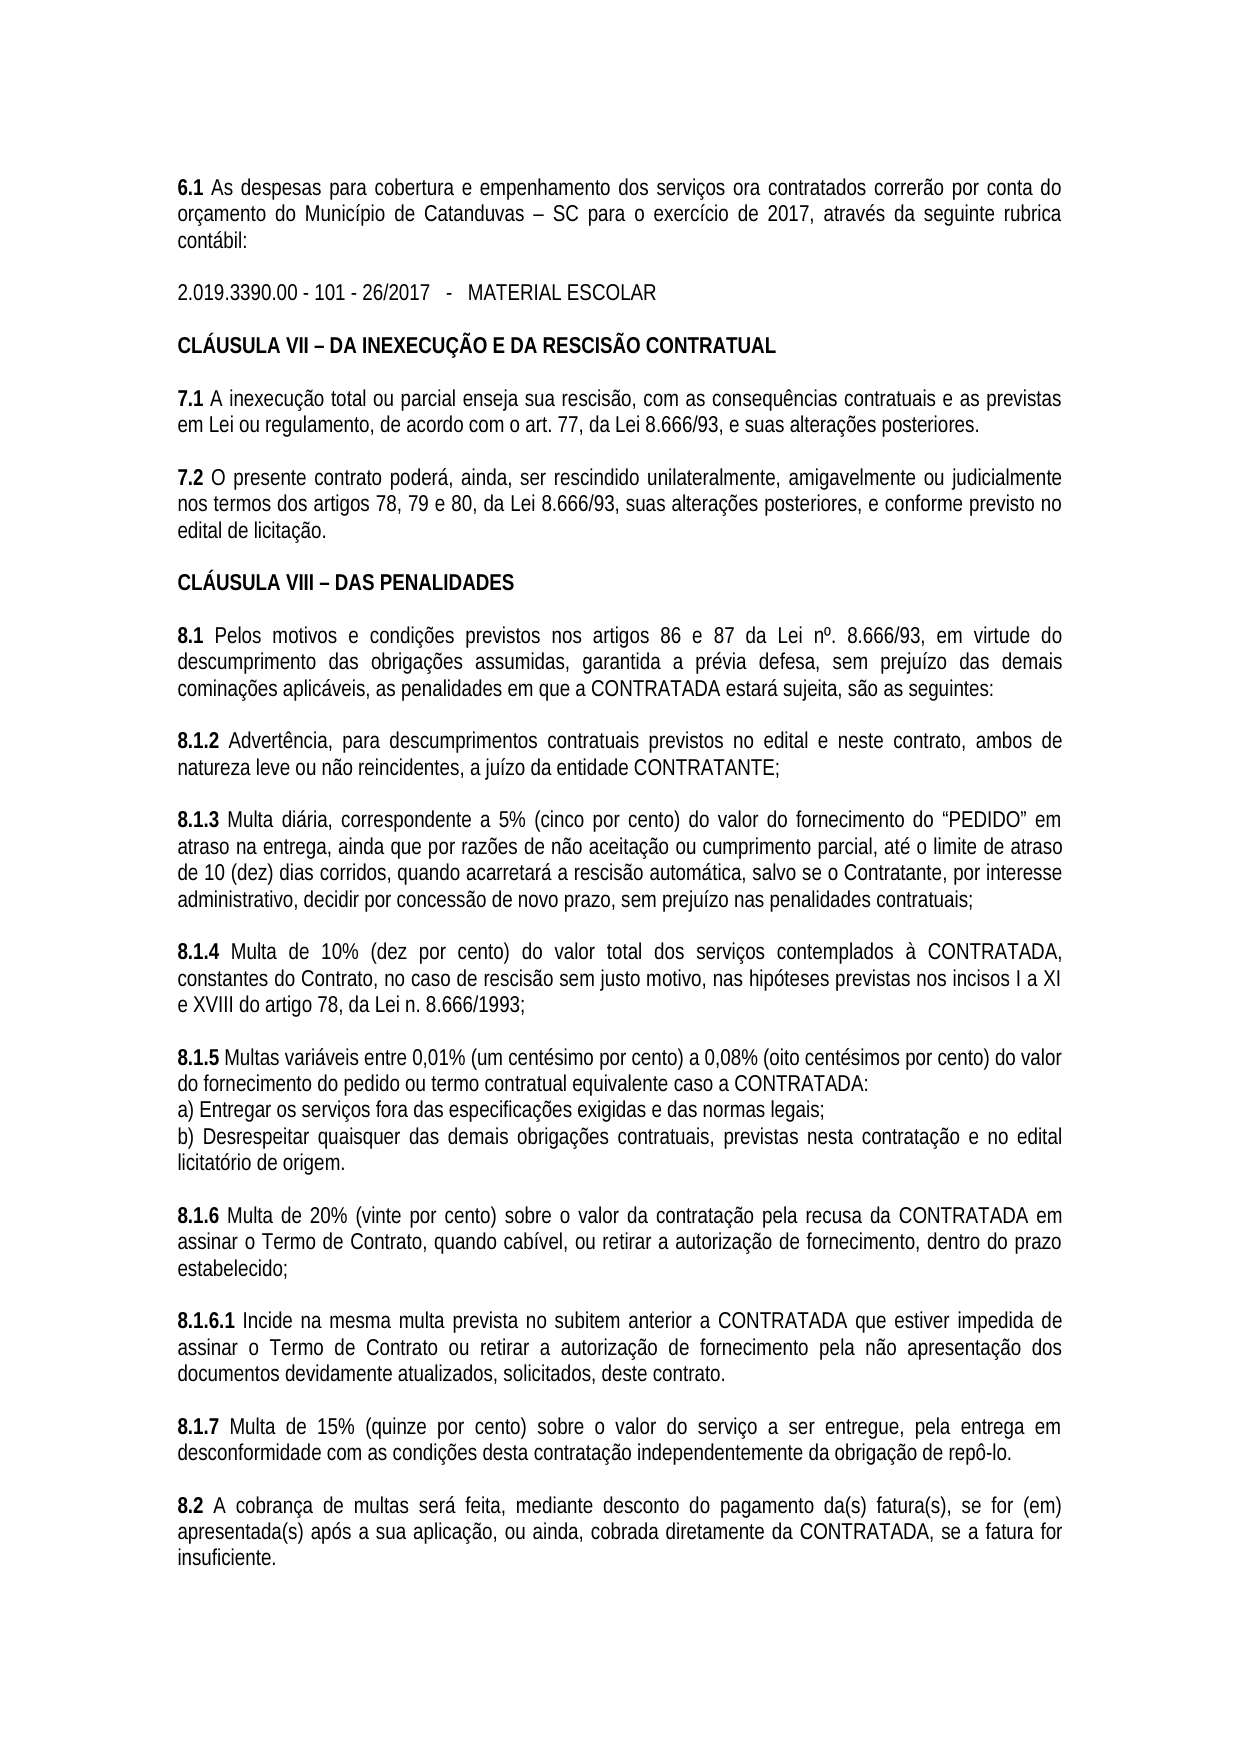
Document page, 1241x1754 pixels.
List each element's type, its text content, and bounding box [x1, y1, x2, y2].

text 8.1.2 Advertência, para descumprimentos contratuais previstos no edital e neste contrato, ambos de natureza leve ou não reincidentes, a juízo da entidade CONTRATANTE; [177, 727, 1063, 780]
text 8.1.6 Multa de 20% (vinte por cento) sobre o valor da contratação pela recusa da CONTRATADA em assinar o Termo de Contrato, quando cabível, ou retirar a autorização de fornecimento, dentro do prazo estabelecido; [177, 1202, 1063, 1281]
text 8.1.5 Multas variáveis entre 0,01% (um centésimo por cento) a 0,08% (oito centésimos por cento) do valor do fornecimento do pedido ou termo contratual equivalente caso a CONTRATADA: [177, 1044, 1063, 1096]
text 8.1 Pelos motivos e condições previstos nos artigos 86 e 87 da Lei nº. 8.666/93, em virtude do descumprimento das obrigações assumidas, garantida a prévia defesa, sem prejuízo das demais cominações aplicáveis, as penalidades em que a CONTRATADA estará sujeita, são as seguintes: [177, 622, 1063, 701]
text a) Entregar os serviços fora das especificações exigidas e das normas legais; [177, 1096, 1063, 1123]
text 7.1 A inexecução total ou parcial enseja sua rescisão, com as consequências contratuais e as previstas em Lei ou regulamento, de acordo com o art. 77, da Lei 8.666/93, e suas alterações posteriores. [177, 385, 1063, 437]
text 8.1.3 Multa diária, correspondente a 5% (cinco por cento) do valor do fornecimento do “PEDIDO” em atraso na entrega, ainda que por razões de não aceitação ou cumprimento parcial, até o limite de atraso de 10 (dez) dias corridos, quando acarretará a rescisão automática, salvo se o Contratante, por interesse administrativo, decidir por concessão de novo prazo, sem prejuízo nas penalidades contratuais; [177, 806, 1063, 912]
text b) Desrespeitar quaisquer das demais obrigações contratuais, previstas nesta contratação e no edital licitatório de origem. [177, 1123, 1063, 1175]
text 8.1.6.1 Incide na mesma multa prevista no subitem anterior a CONTRATADA que estiver impedida de assinar o Termo de Contrato ou retirar a autorização de fornecimento pela não apresentação dos documentos devidamente atualizados, solicitados, deste contrato. [177, 1307, 1063, 1386]
text 8.1.7 Multa de 15% (quinze por cento) sobre o valor do serviço a ser entregue, pela entrega em desconformidade com as condições desta contratação independentemente da obrigação de repô-lo. [177, 1413, 1063, 1465]
text CLÁUSULA VIII – DAS PENALIDADES [177, 569, 1063, 596]
text 8.2 A cobrança de multas será feita, mediante desconto do pagamento da(s) fatura(s), se for (em) apresentada(s) após a sua aplicação, ou ainda, cobrada diretamente da CONTRATADA, se a fatura for insuficiente. [177, 1492, 1063, 1571]
text 2.019.3390.00 - 101 - 26/2017 - MATERIAL ESCOLAR [177, 279, 1063, 306]
text 6.1 As despesas para cobertura e empenhamento dos serviços ora contratados correrão por conta do orçamento do Município de Catanduvas – SC para o exercício de 2017, através da seguinte rubrica contábil: [177, 174, 1063, 253]
text CLÁUSULA VII – DA INEXECUÇÃO E DA RESCISÃO CONTRATUAL [177, 332, 1063, 358]
text 8.1.4 Multa de 10% (dez por cento) do valor total dos serviços contemplados à CONTRATADA, constantes do Contrato, no caso de rescisão sem justo motivo, nas hipóteses previstas nos incisos I a XI e XVIII do artigo 78, da Lei n. 8.666/1993; [177, 938, 1063, 1017]
text 7.2 O presente contrato poderá, ainda, ser rescindido unilateralmente, amigavelmente ou judicialmente nos termos dos artigos 78, 79 e 80, da Lei 8.666/93, suas alterações posteriores, e conforme previsto no edital de licitação. [177, 464, 1063, 543]
